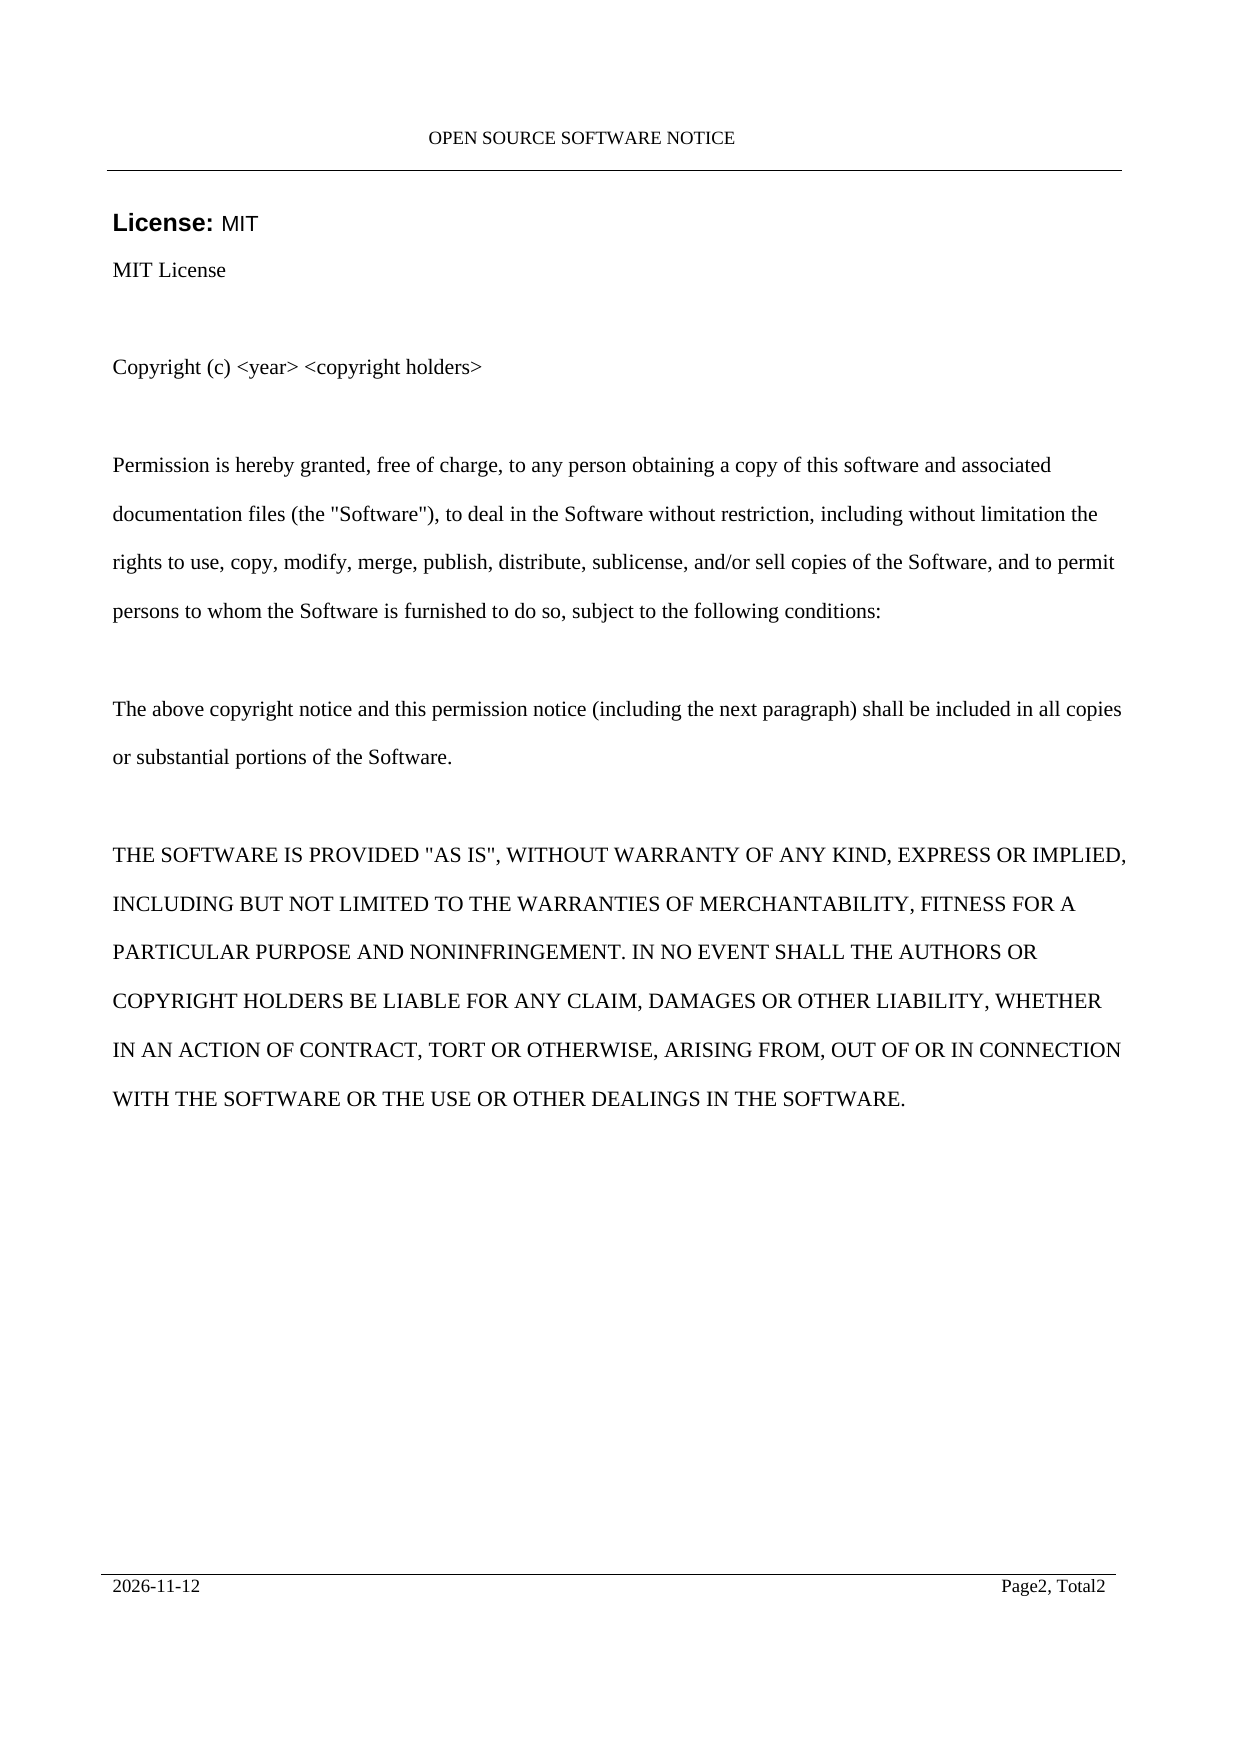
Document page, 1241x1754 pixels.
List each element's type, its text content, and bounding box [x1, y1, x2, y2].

text License: MIT [112, 206, 1128, 239]
text MIT License Copyright (c) <year> <copyright holders> Permission is hereby granted, free of charge, to any person obtaining a copy of this software and associated documentation files (the "Software"), to deal in the Software without restriction, including without limitation the rights to use, copy, modify, merge, publish, distribute, sublicense, and/or sell copies of the Software, and to permit persons to whom the Software is furnished to do so, subject to the following conditions: The above copyright notice and this permission notice (including the next paragraph) shall be included in all copies or substantial portions of the Software. THE SOFTWARE IS PROVIDED "AS IS", WITHOUT WARRANTY OF ANY KIND, EXPRESS OR IMPLIED, INCLUDING BUT NOT LIMITED TO THE WARRANTIES OF MERCHANTABILITY, FITNESS FOR A PARTICULAR PURPOSE AND NONINFRINGEMENT. IN NO EVENT SHALL THE AUTHORS OR COPYRIGHT HOLDERS BE LIABLE FOR ANY CLAIM, DAMAGES OR OTHER LIABILITY, WHETHER IN AN ACTION OF CONTRACT, TORT OR OTHERWISE, ARISING FROM, OUT OF OR IN CONNECTION WITH THE SOFTWARE OR THE USE OR OTHER DEALINGS IN THE SOFTWARE. [112, 253, 1128, 1114]
